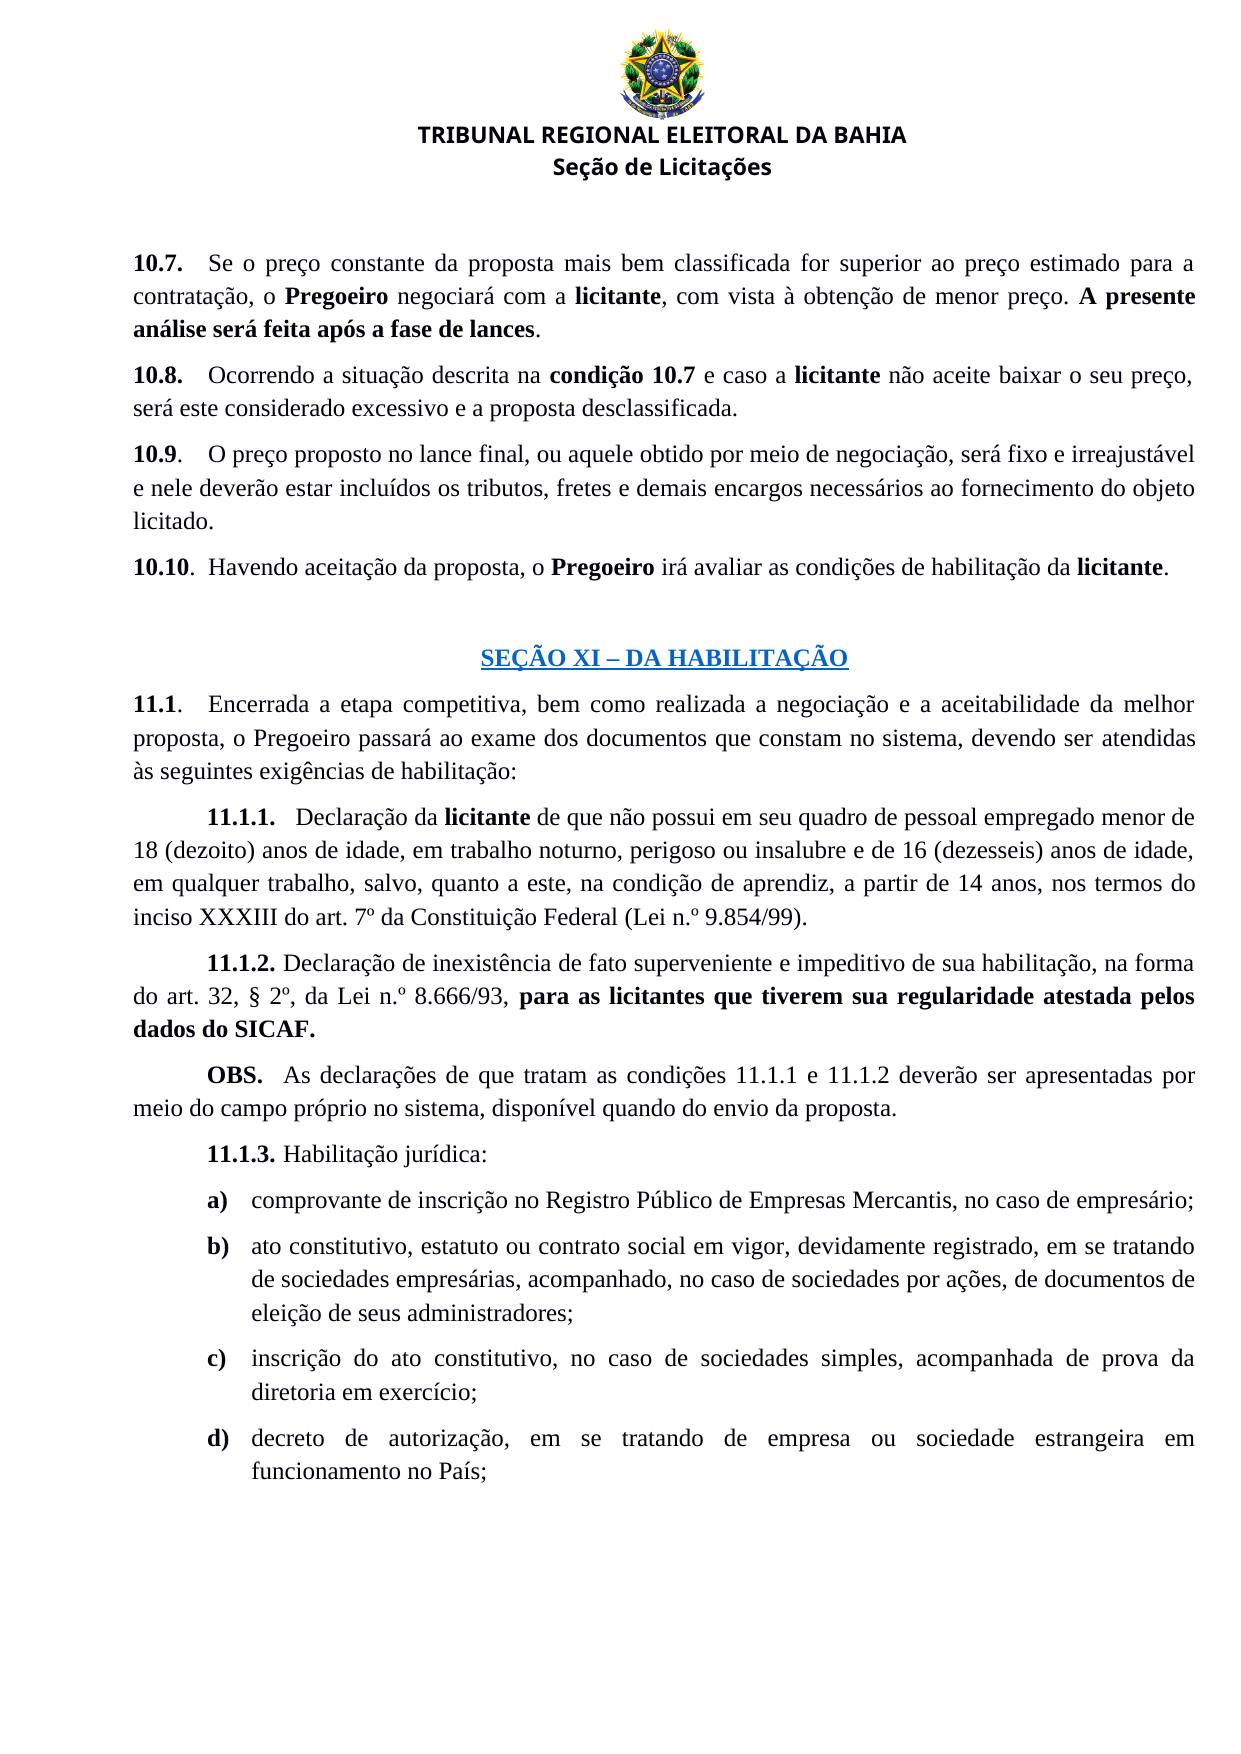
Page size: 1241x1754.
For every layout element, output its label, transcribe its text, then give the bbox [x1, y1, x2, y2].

list inscrição do ato constitutivo, no caso de sociedades simples, acompanhada de prova da diretoria em exercício; [207, 1340, 1196, 1407]
text 10.9. O preço proposto no lance final, ou aquele obtido por meio de negociação, será fixo e irreajustável e nele deverão estar incluídos os tributos, fretes e demais encargos necessários ao fornecimento do objeto licitado. [133, 436, 1196, 536]
text 11.1. Encerrada a etapa competitiva, bem como realizada a negociação e a aceitabilidade da melhor proposta, o Pregoeiro passará ao exame dos documentos que constam no sistema, devendo ser atendidas às seguintes exigências de habilitação: [133, 686, 1196, 786]
list comprovante de inscrição no Registro Público de Empresas Mercantis, no caso de empresário; [207, 1182, 1196, 1215]
text 10.10. Havendo aceitação da proposta, o Pregoeiro irá avaliar as condições de habilitação da licitante. [133, 548, 1196, 582]
text 11.1.2. Declaração de inexistência de fato superveniente e impeditivo de sua habilitação, na forma do art. 32, § 2º, da Lei n.º 8.666/93, para as licitantes que tiverem sua regularidade atestada pelos dados do SICAF. [133, 944, 1196, 1044]
text SEÇÃO XI – DA HABILITAÇÃO [133, 640, 1196, 673]
text 11.1.3. Habilitação jurídica: [133, 1136, 1196, 1169]
text OBS. As declarações de que tratam as condições 11.1.1 e 11.1.2 deverão ser apresentadas por meio do campo próprio no sistema, disponível quando do envio da proposta. [133, 1057, 1196, 1123]
text 10.7. Se o preço constante da proposta mais bem classificada for superior ao preço estimado para a contratação, o Pregoeiro negociará com a licitante, com vista à obtenção de menor preço. A presente análise será feita após a fase de lances. [133, 244, 1196, 344]
text 10.8. Ocorrendo a situação descrita na condição 10.7 e caso a licitante não aceite baixar o seu preço, será este considerado excessivo e a proposta desclassificada. [133, 357, 1193, 423]
list decreto de autorização, em se tratando de empresa ou sociedade estrangeira em funcionamento no País; [207, 1419, 1196, 1486]
list ato constitutivo, estatuto ou contrato social em vigor, devidamente registrado, em se tratando de sociedades empresárias, acompanhado, no caso de sociedades por ações, de documentos de eleição de seus administradores; [207, 1228, 1196, 1328]
text 11.1.1. Declaração da licitante de que não possui em seu quadro de pessoal empregado menor de 18 (dezoito) anos de idade, em trabalho noturno, perigoso ou insalubre e de 16 (dezesseis) anos de idade, em qualquer trabalho, salvo, quanto a este, na condição de aprendiz, a partir de 14 anos, nos termos do inciso XXXIII do art. 7º da Constituição Federal (Lei n.º 9.854/99). [133, 798, 1196, 932]
